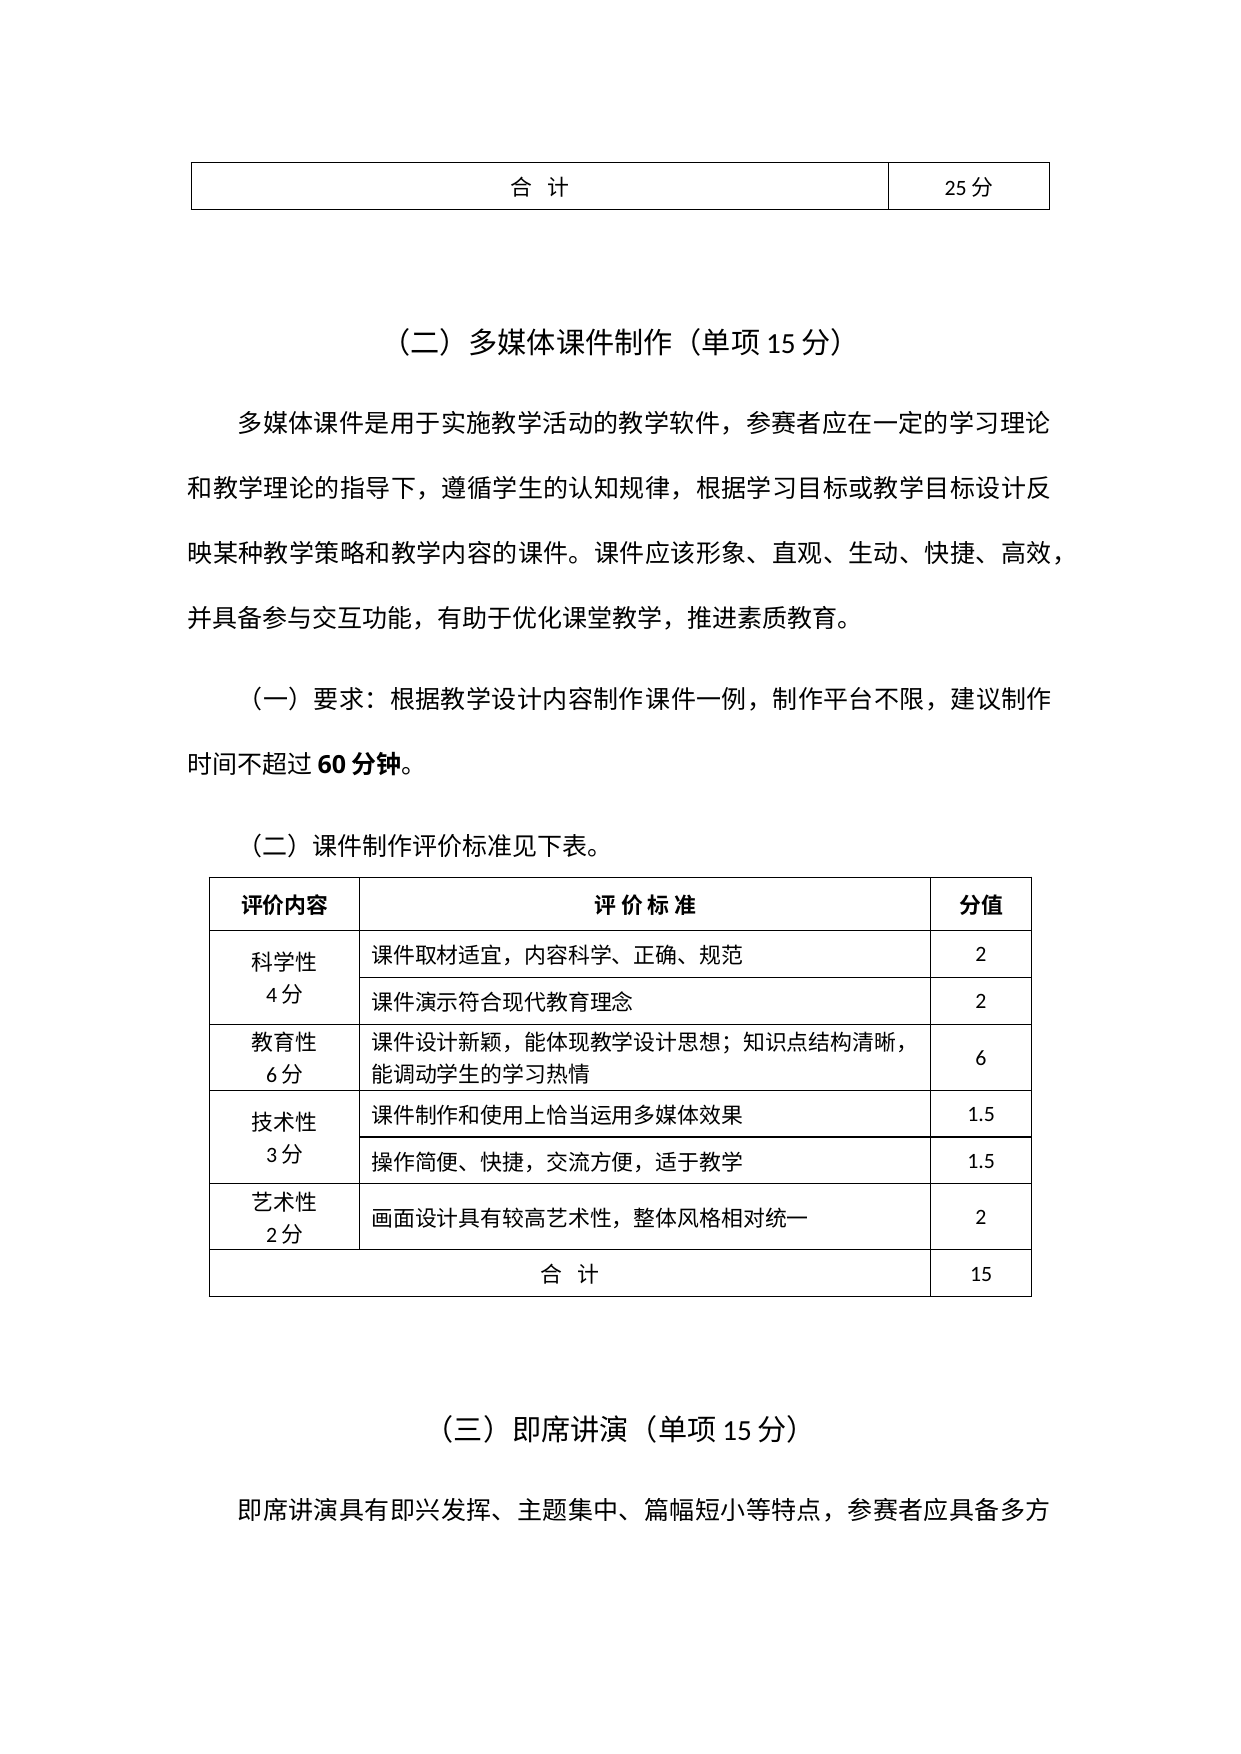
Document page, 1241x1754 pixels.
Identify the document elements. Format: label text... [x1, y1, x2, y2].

table_cell 1.5 [931, 1091, 1031, 1136]
text （二）课件制作评价标准见下表。 [187, 812, 1053, 877]
table_cell 15 [931, 1250, 1031, 1296]
table_cell 课件演示符合现代教育理念 [360, 978, 930, 1023]
table_cell 艺术性 2分 [210, 1184, 359, 1249]
table_cell 1.5 [931, 1138, 1031, 1183]
text （三）即席讲演（单项15分） [187, 1395, 1053, 1460]
table_cell 技术性 3分 [210, 1091, 359, 1183]
table_cell 教育性 6分 [210, 1025, 359, 1089]
text （一）要求：根据教学设计内容制作课件一例，制作平台不限，建议制作时间不超过60分钟。 [187, 665, 1053, 795]
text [187, 1476, 1053, 1541]
table_cell 课件取材适宜，内容科学、正确、规范 [360, 931, 930, 977]
table_cell 课件制作和使用上恰当运用多媒体效果 [360, 1091, 930, 1136]
table_cell 合 计 [192, 163, 888, 209]
table_header 评 价 标 准 [360, 878, 930, 930]
table_cell 合 计 [210, 1250, 930, 1296]
table_cell 操作简便、快捷，交流方便，适于教学 [360, 1138, 930, 1183]
text （二）多媒体课件制作（单项15分） [187, 308, 1053, 373]
table_header 分值 [931, 878, 1031, 930]
table_header 评价内容 [210, 878, 359, 930]
table_cell 2 [931, 978, 1031, 1023]
table_cell 2 [931, 931, 1031, 977]
table_cell 6 [931, 1025, 1031, 1089]
table_cell 画面设计具有较高艺术性，整体风格相对统一 [360, 1184, 930, 1249]
text 多媒体课件是用于实施教学活动的教学软件，参赛者应在一定的学习理论和教学理论的指导下，遵循学生的认知规律，根据学习目标或教学目标设计反映某种教学策略和教学内容的课件。课件应该形象、直观、生动、快捷、高效，并具备参与交互功能，有助于优化课堂教学，推进素质教育。 [187, 389, 1053, 649]
table_cell 课件设计新颖，能体现教学设计思想；知识点结构清晰，能调动学生的学习热情 [360, 1025, 930, 1089]
table_cell 科学性 4分 [210, 931, 359, 1023]
table_cell 25分 [889, 163, 1049, 209]
table_cell 2 [931, 1184, 1031, 1249]
